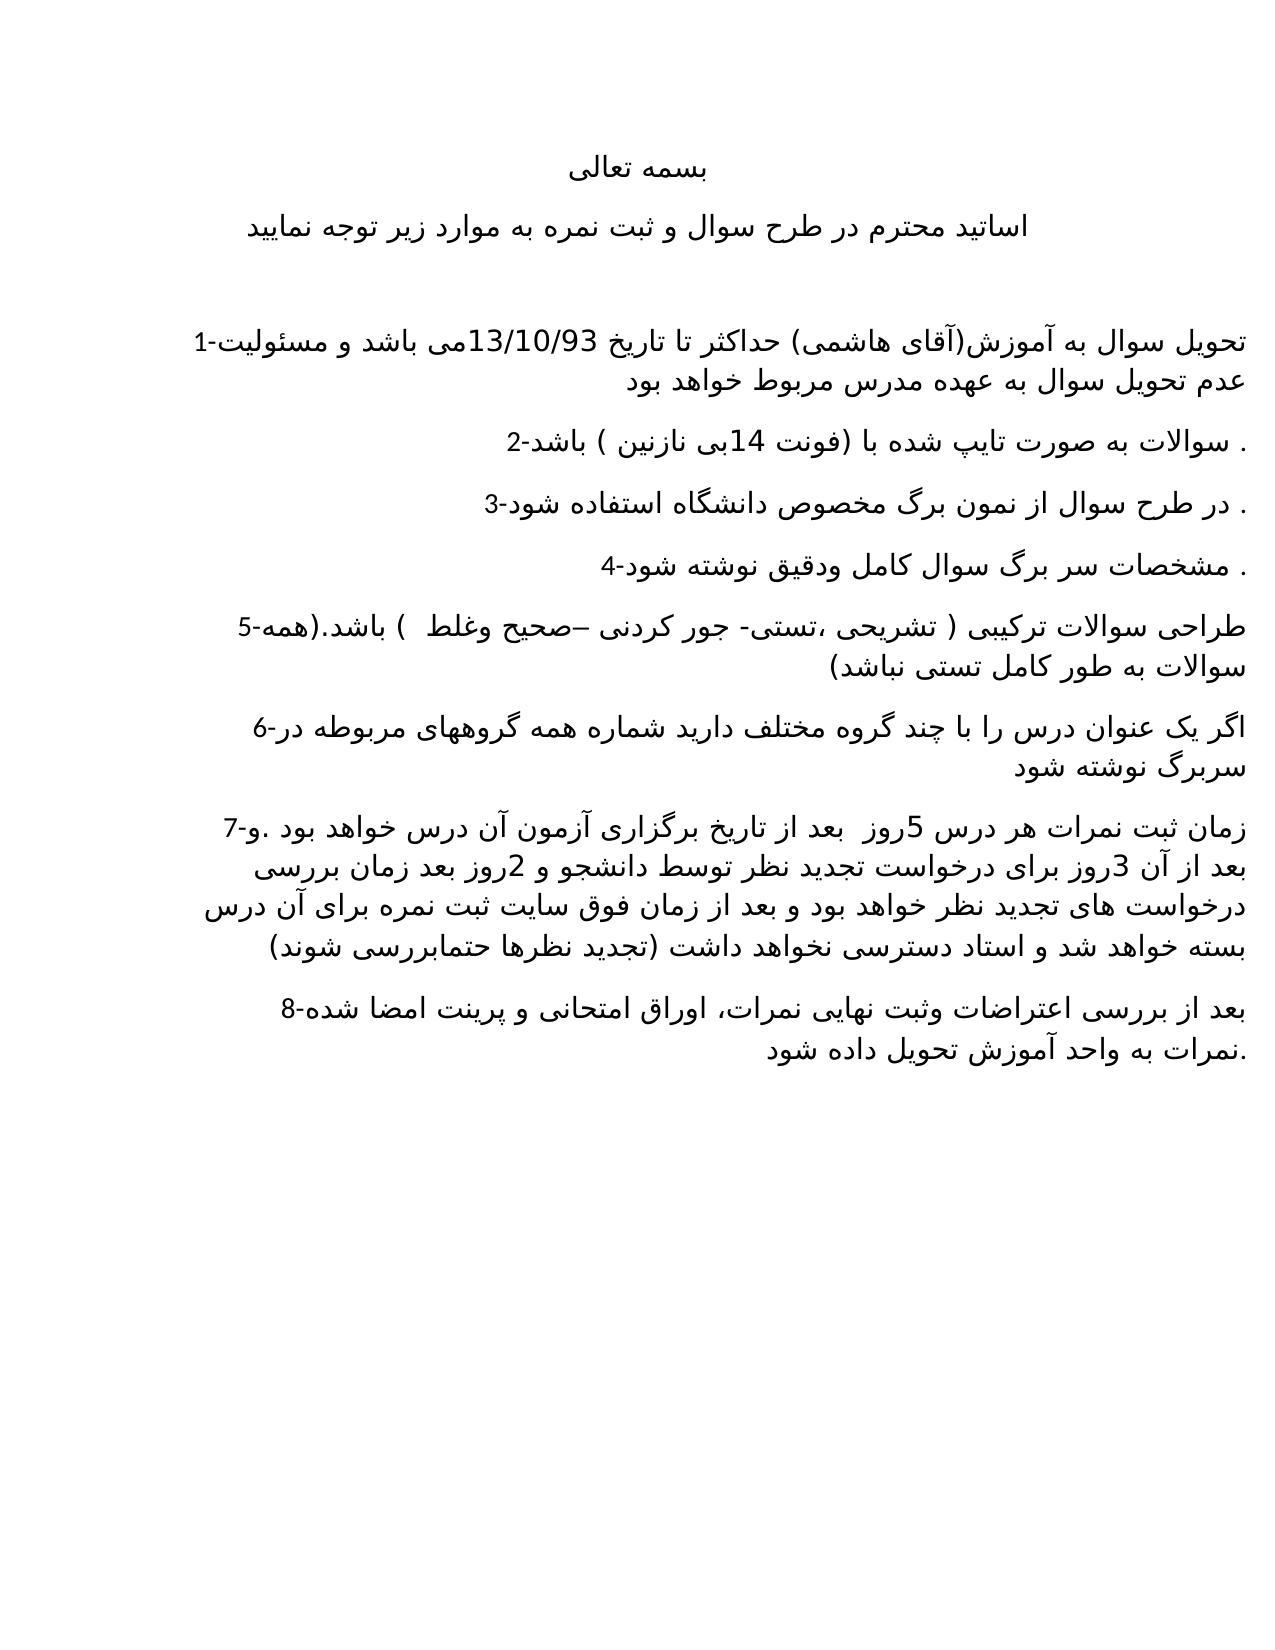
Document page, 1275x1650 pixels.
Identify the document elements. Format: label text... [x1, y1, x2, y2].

text 1-تحویل سوال به آموزش(آقای هاشمی) حداکثر تا تاریخ 13/10/93می باشد و مسئولیت عدم تحویل سوال به عهده مدرس مربوط خواهد بود [150, 323, 1247, 397]
text 6-اگر یک عنوان درس را با چند گروه مختلف دارید شماره همه گروههای مربوطه در سربرگ نوشته شود [187, 709, 1247, 783]
text 8-بعد از بررسی اعتراضات وثبت نهایی نمرات، اوراق امتحانی و پرینت امضا شده نمرات به واحد آموزش تحویل داده شود. [187, 990, 1247, 1066]
text اساتید محترم در طرح سوال و ثبت نمره به موارد زیر توجه نمایید [150, 210, 1125, 244]
text 4-مشخصات سر برگ سوال کامل ودقیق نوشته شود . [187, 547, 1247, 582]
text 2-سوالات به صورت تایپ شده با (فونت 14بی نازنین ) باشد . [187, 423, 1247, 459]
text 7-زمان ثبت نمرات هر درس 5روز بعد از تاریخ برگزاری آزمون آن درس خواهد بود .و بعد از آن 3روز برای درخواست تجدید نظر توسط دانشجو و 2روز بعد زمان بررسی درخواست های تجدید نظر خواهد بود و بعد از زمان فوق سایت ثبت نمره برای آن درس بسته خواهد شد و استاد دسترسی نخواهد داشت (تجدید نظرها حتمابررسی شوند) [187, 809, 1247, 964]
text 5-طراحی سوالات ترکیبی ( تشریحی ،تستی- جور کردنی –صحیح وغلط ) باشد.(همه سوالات به طور کامل تستی نباشد) [187, 608, 1247, 683]
text بسمه تعالی [150, 150, 1125, 184]
text 3-در طرح سوال از نمون برگ مخصوص دانشگاه استفاده شود . [187, 485, 1247, 520]
